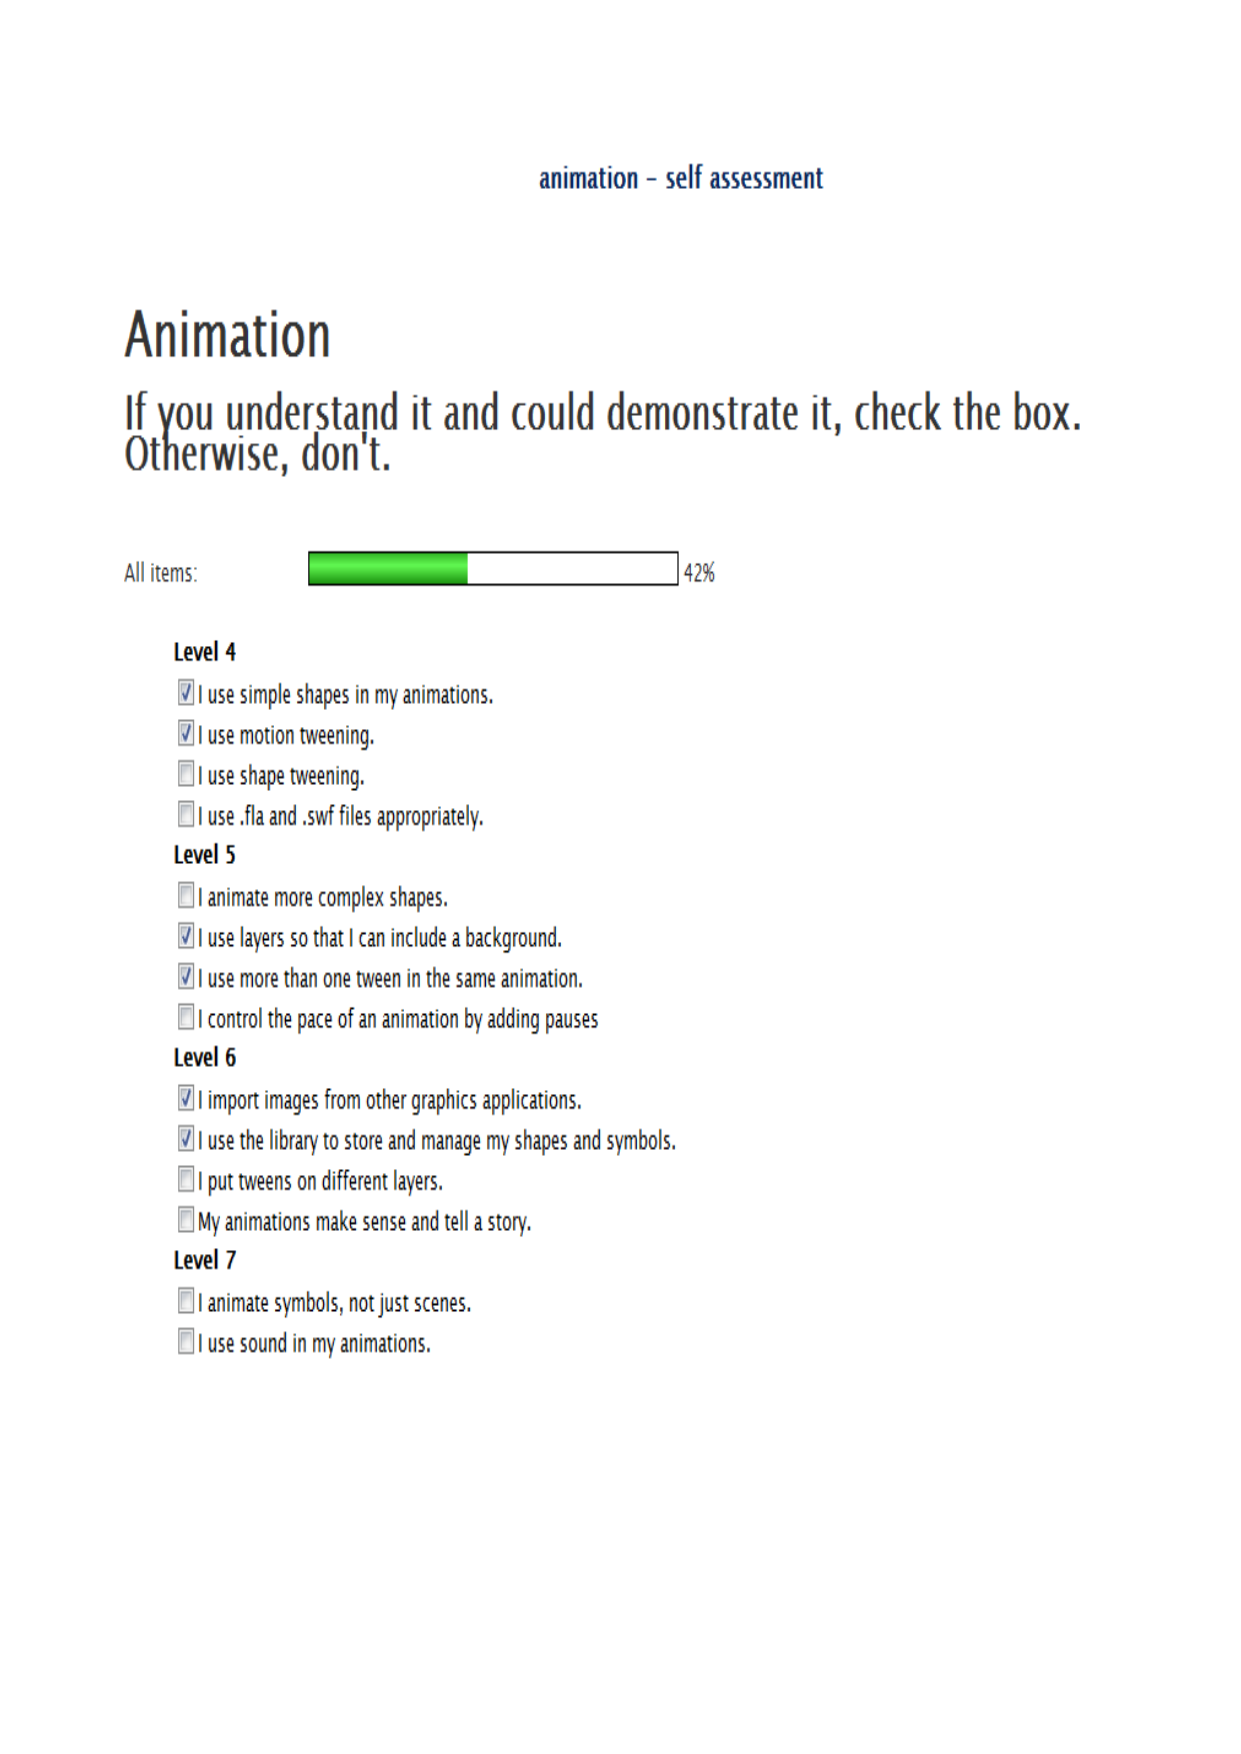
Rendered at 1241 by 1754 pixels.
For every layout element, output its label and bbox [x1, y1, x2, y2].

picture [50, 137, 1173, 1399]
